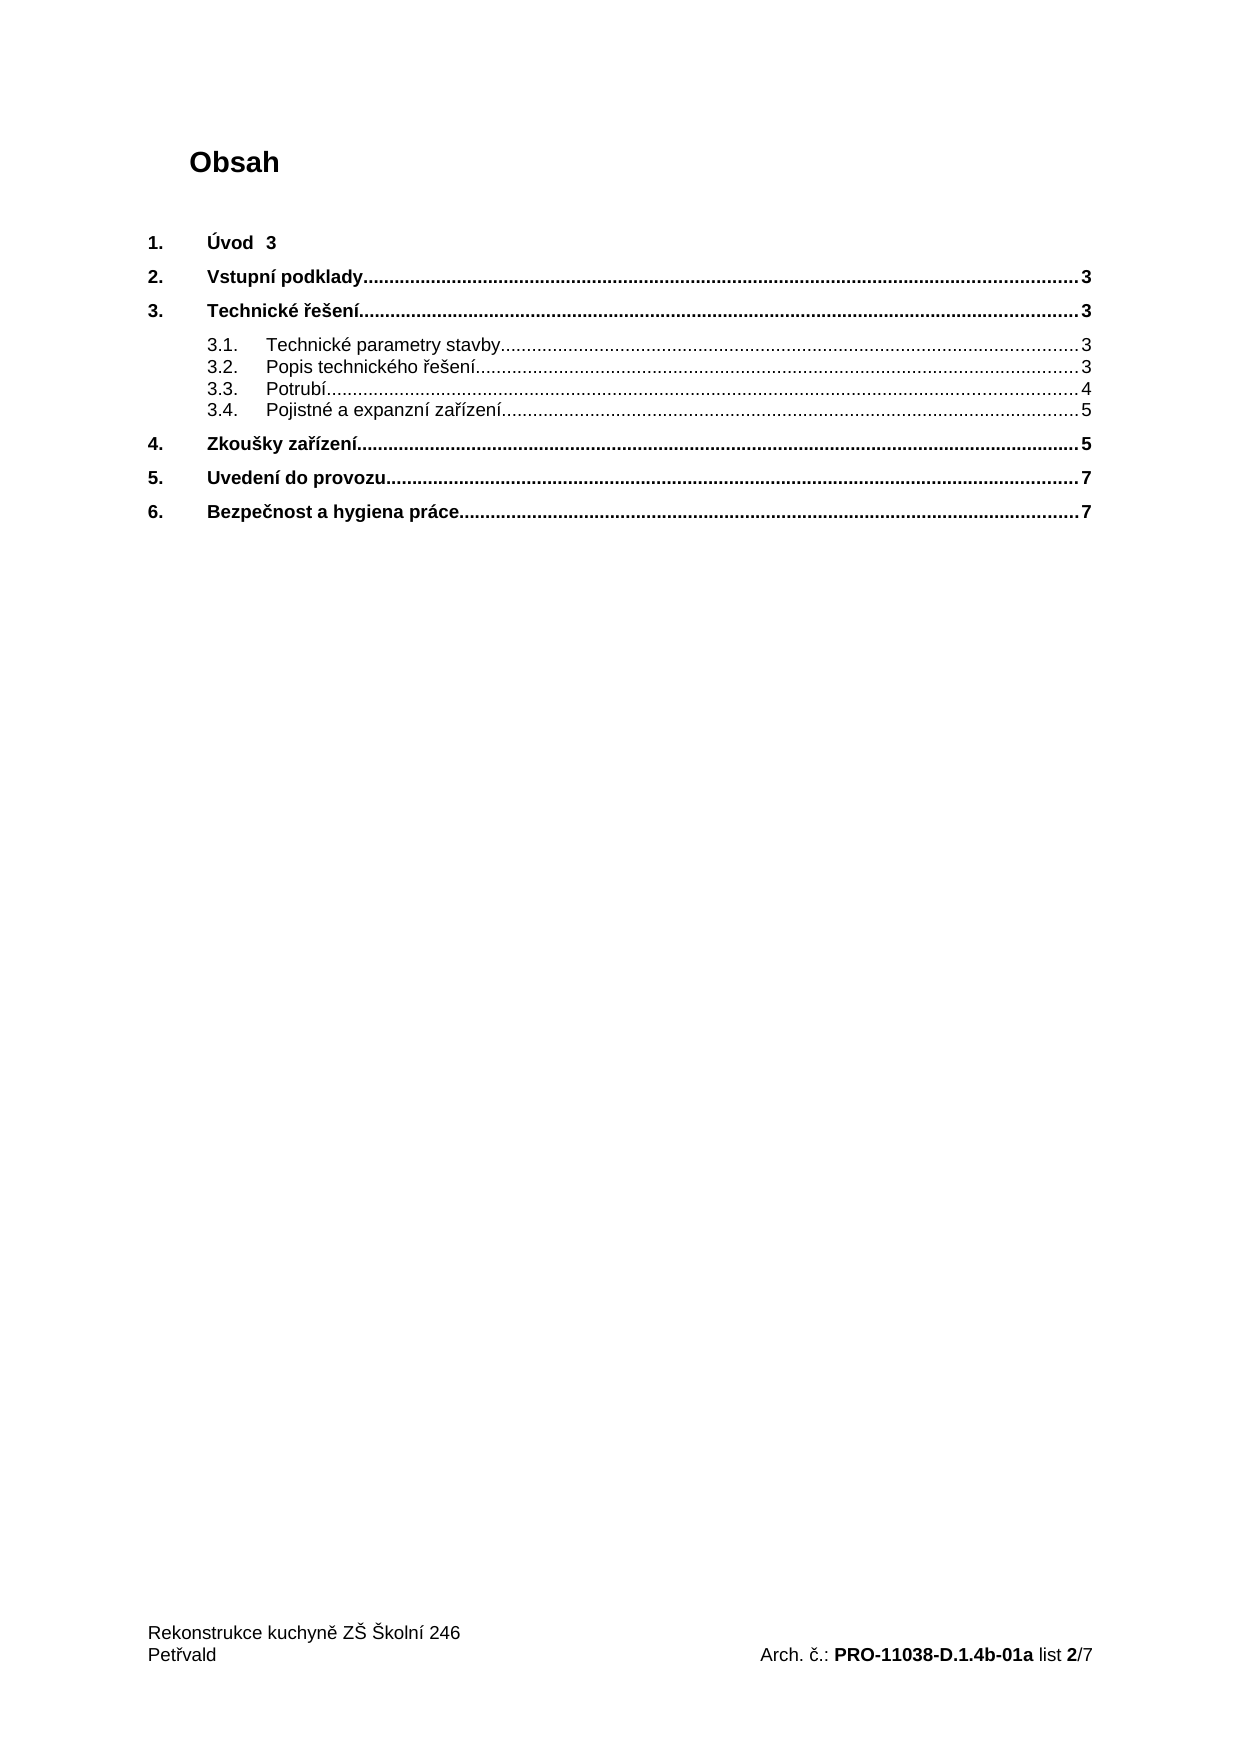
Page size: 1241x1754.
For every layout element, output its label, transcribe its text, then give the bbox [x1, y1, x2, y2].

text 6. Bezpečnost a hygiena práce 7 [148, 501, 1092, 523]
text 3.4. Pojistné a expanzní zařízení 5 [207, 399, 1092, 421]
text 5. Uvedení do provozu 7 [148, 467, 1092, 489]
text 4. Zkoušky zařízení 5 [148, 433, 1092, 454]
text 1. Úvod 3 [148, 232, 1092, 254]
text Obsah [148, 145, 1092, 178]
text 3.2. Popis technického řešení 3 [207, 356, 1092, 377]
text 2. Vstupní podklady 3 [148, 266, 1092, 288]
text 3.1. Technické parametry stavby 3 [207, 334, 1092, 356]
text 3.3. Potrubí 4 [207, 377, 1092, 399]
text 3. Technické řešení 3 [148, 300, 1092, 322]
